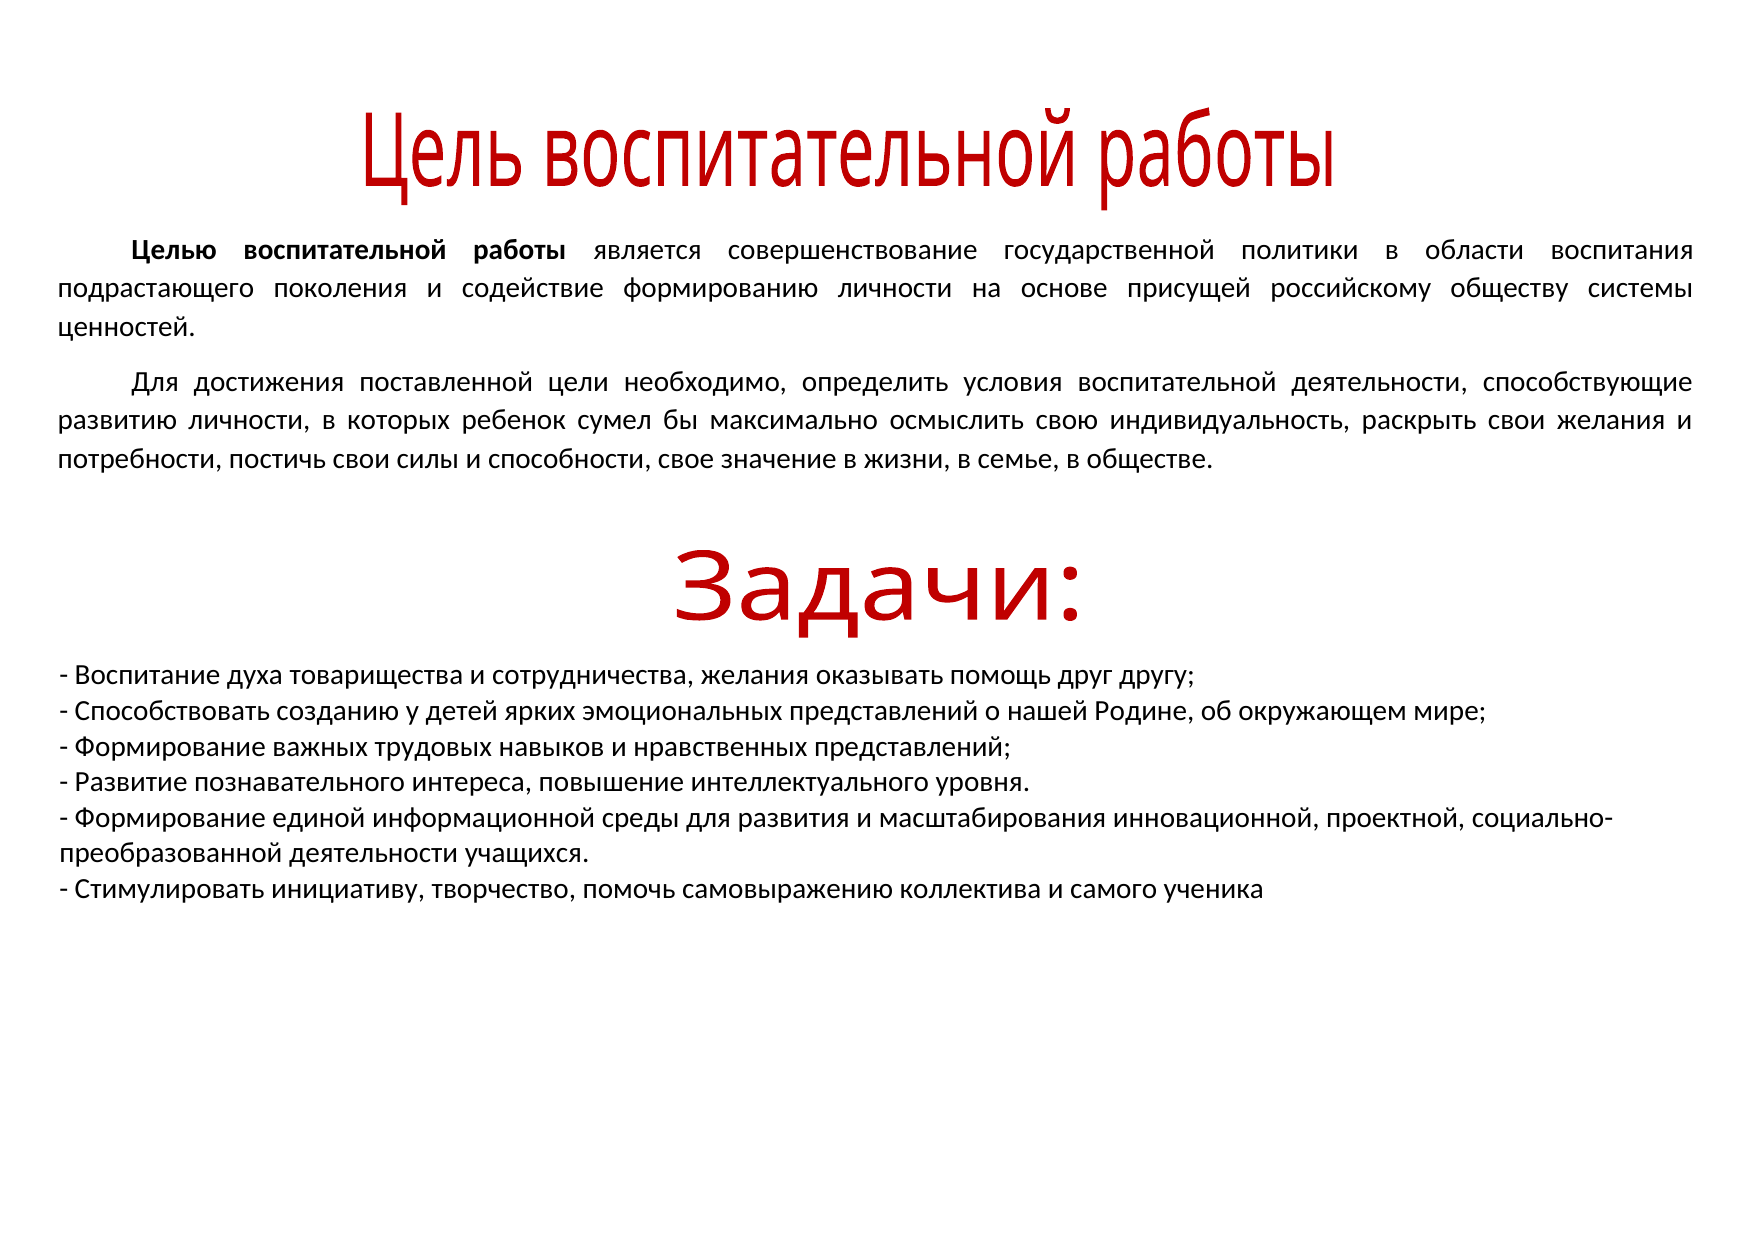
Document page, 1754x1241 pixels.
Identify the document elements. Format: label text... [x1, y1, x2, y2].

text - Развитие познавательного интереса, повышение интеллектуального уровня. [59, 763, 1695, 799]
text - Воспитание духа товарищества и сотрудничества, желания оказывать помощь друг другу; [59, 656, 1695, 692]
text - Способствовать созданию у детей ярких эмоциональных представлений о нашей Родине, об окружающем мире; [59, 692, 1695, 728]
text - Стимулировать инициативу, творчество, помочь самовыражению коллектива и самого ученика [59, 870, 1695, 906]
text - Формирование единой информационной среды для развития и масштабирования инновационной, проектной, социально-преобразованной деятельности учащихся. [59, 799, 1695, 870]
text - Формирование важных трудовых навыков и нравственных представлений; [59, 728, 1695, 763]
text Для достижения поставленной цели необходимо, определить условия воспитательной деятельности, способствующие развитию личности, в которых ребенок сумел бы максимально осмыслить свою индивидуальность, раскрыть свои желания и потребности, постичь свои силы и способности, свое значение в жизни, в семье, в обществе. [57, 363, 1695, 475]
text Целью воспитательной работы является совершенствование государственной политики в области воспитания подрастающего поколения и содействие формированию личности на основе присущей российскому обществу системы ценностей. [57, 231, 1695, 343]
